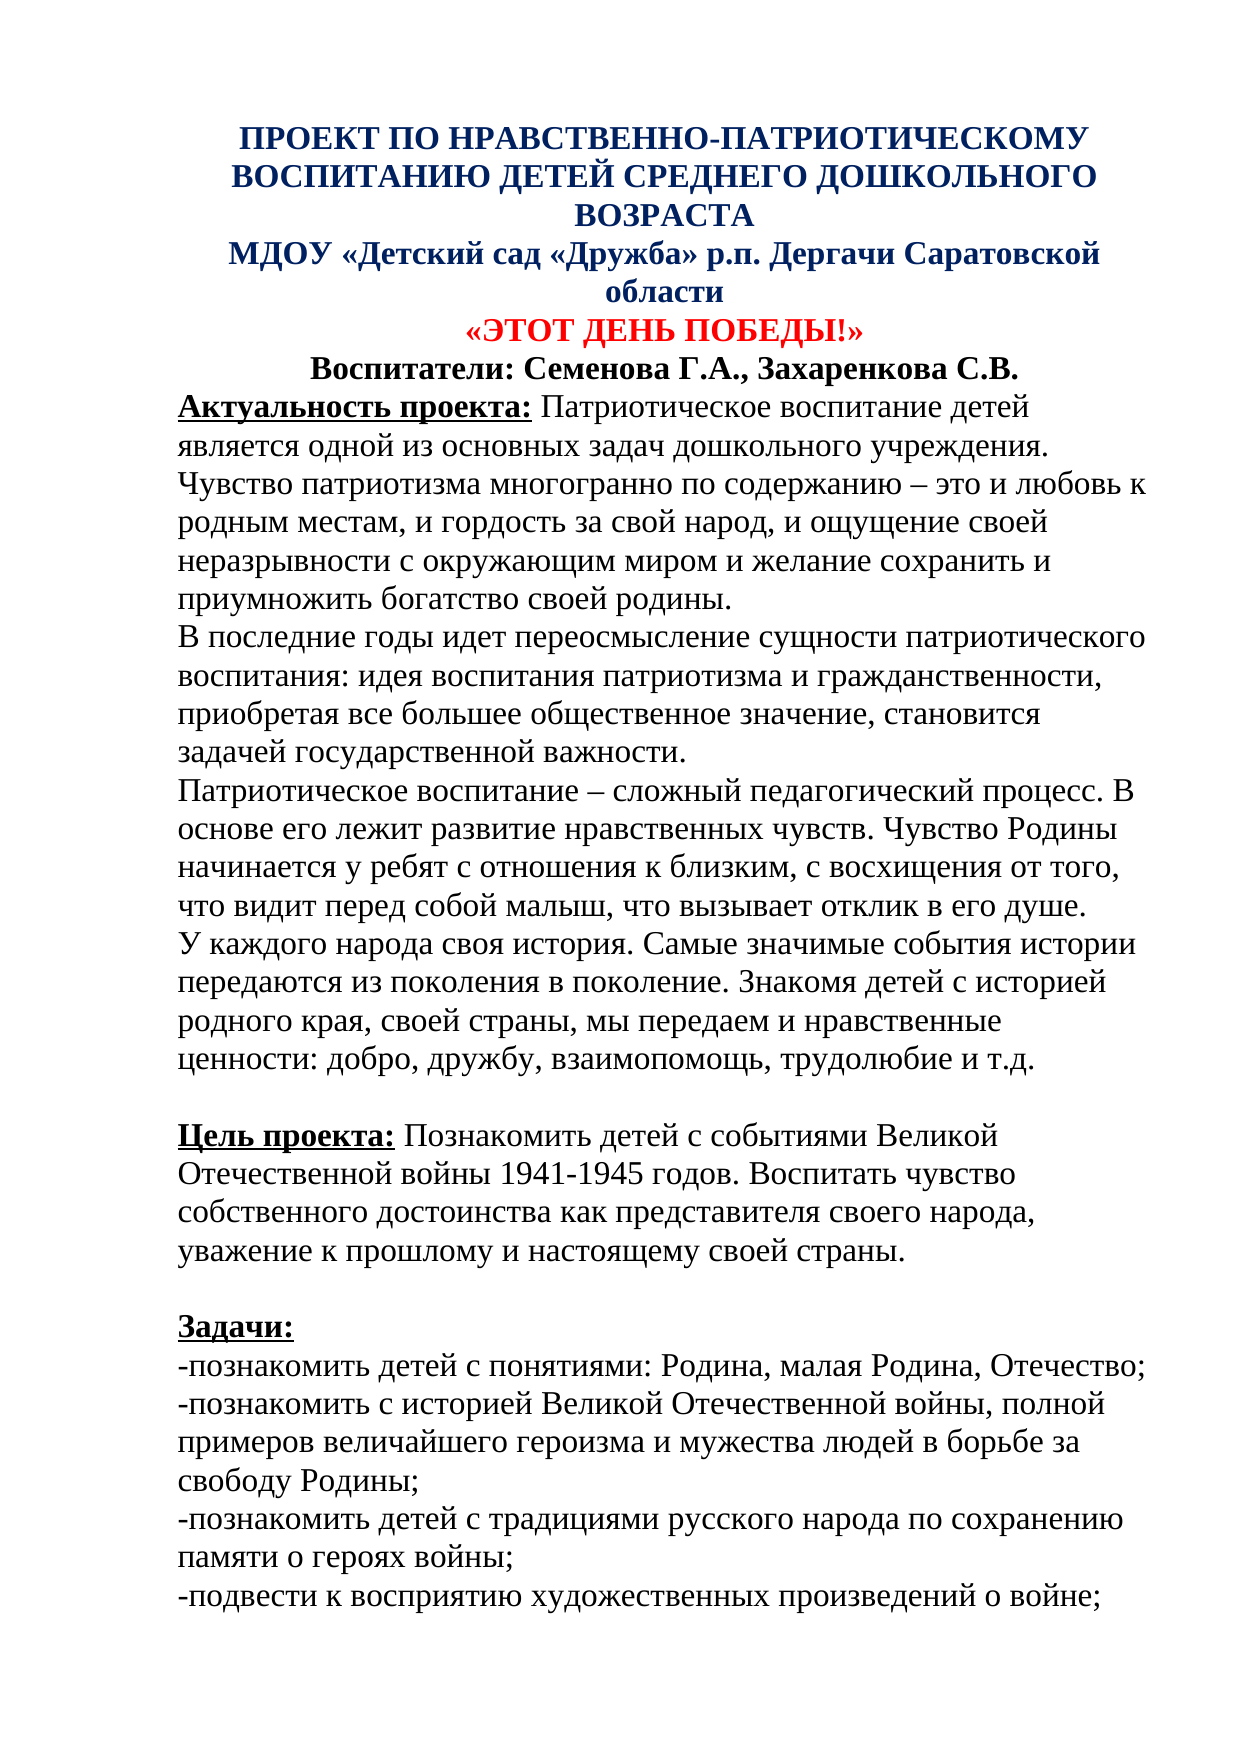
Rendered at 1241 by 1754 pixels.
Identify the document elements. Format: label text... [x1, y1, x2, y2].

text «ЭТОТ ДЕНЬ ПОБЕДЫ!» [177, 310, 1152, 348]
text ПРОЕКТ ПО НРАВСТВЕННО-ПАТРИОТИЧЕСКОМУ ВОСПИТАНИЮ ДЕТЕЙ СРЕДНЕГО ДОШКОЛЬНОГО ВОЗРАСТА [177, 118, 1152, 233]
text Цель проекта: Познакомить детей с событиями Великой Отечественной войны 1941-1945 годов. Воспитать чувство собственного достоинства как представителя своего народа, уважение к прошлому и настоящему своей страны. [177, 1115, 1152, 1268]
text Патриотическое воспитание – сложный педагогический процесс. В основе его лежит развитие нравственных чувств. Чувство Родины начинается у ребят с отношения к близким, с восхищения от того, что видит перед собой малыш, что вызывает отклик в его душе. [177, 770, 1152, 923]
text В последние годы идет переосмысление сущности патриотического воспитания: идея воспитания патриотизма и гражданственности, приобретая все большее общественное значение, становится задачей государственной важности. [177, 616, 1152, 770]
text -познакомить с историей Великой Отечественной войны, полной примеров величайшего героизма и мужества людей в борьбе за свободу Родины; [177, 1383, 1152, 1498]
text Актуальность проекта: Патриотическое воспитание детей является одной из основных задач дошкольного учреждения. Чувство патриотизма многогранно по содержанию – это и любовь к родным местам, и гордость за свой народ, и ощущение своей неразрывности с окружающим миром и желание сохранить и приумножить богатство своей родины. [177, 386, 1152, 616]
text Задачи: [177, 1306, 1152, 1345]
text -познакомить детей с понятиями: Родина, малая Родина, Отечество; [177, 1345, 1152, 1383]
text -подвести к восприятию художественных произведений о войне; [177, 1575, 1152, 1613]
text У каждого народа своя история. Самые значимые события истории передаются из поколения в поколение. Знакомя детей с историей родного края, своей страны, мы передаем и нравственные ценности: добро, дружбу, взаимопомощь, трудолюбие и т.д. [177, 923, 1152, 1076]
text -познакомить детей с традициями русского народа по сохранению памяти о героях войны; [177, 1498, 1152, 1575]
text МДОУ «Детский сад «Дружба» р.п. Дергачи Саратовской области [177, 233, 1152, 310]
text Воспитатели: Семенова Г.А., Захаренкова С.В. [177, 348, 1152, 386]
